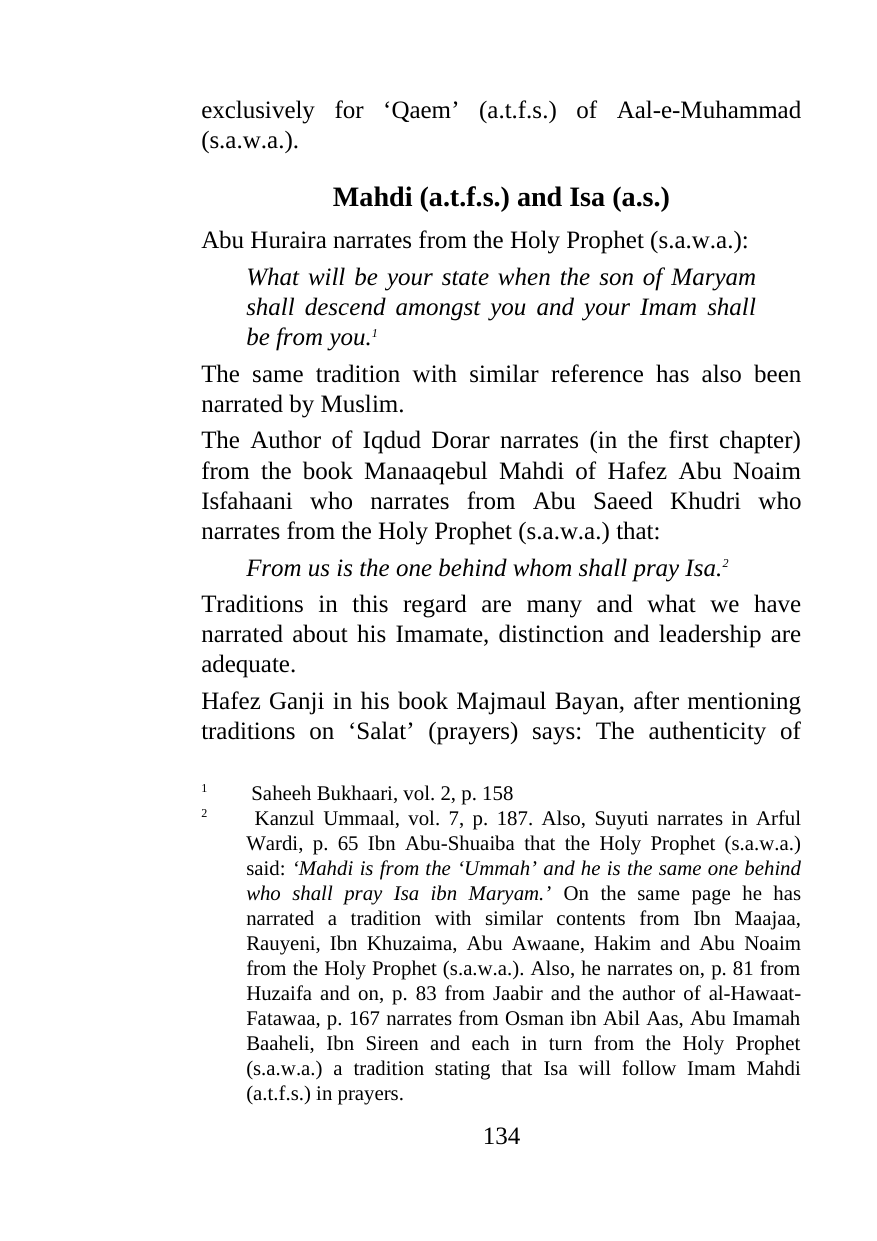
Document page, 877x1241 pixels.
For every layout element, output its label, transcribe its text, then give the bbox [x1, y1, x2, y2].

text What will be your state when the son of Maryam shall descend amongst you and your Imam shall be from you. [246, 261, 757, 352]
text The Author of Iqdud Dorar narrates (in the first chapter) from the book Manaaqebul Mahdi of Hafez Abu Noaim Isfahaani who narrates from Abu Saeed Khudri who narrates from the Holy Prophet (s.a.w.a.) that: [201, 425, 802, 546]
text The same tradition with similar reference has also been narrated by Muslim. [201, 358, 802, 418]
text Hafez Ganji in his book Majmaul Bayan, after mentioning traditions on ‘Salat’ (prayers) says: The authenticity of these traditions that Isa (a.s.) shall stand for prayers behind Mahdi (a.t.f.s.), will fight along with him, Isa (a.s.) shall kill Dajjaal in the presence of Mahdi (a.t.f.s.), and Mahdi (a.t.f.s.) will be having precedence over Isa (a.s.) at the time of prayers are well-known. Similarly, his position is more than Isa (a.s.) at the time of ‘Jihad’ (the Holy war). [201, 685, 802, 746]
text From us is the one behind whom shall pray Isa. [246, 552, 757, 582]
text Traditions in this regard are many and what we have narrated about his Imamate, distinction and leadership are adequate. [201, 588, 802, 679]
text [201, 94, 802, 155]
text Abu Huraira narrates from the Holy Prophet (s.a.w.a.): [201, 225, 802, 255]
subtitle Mahdi (a.t.f.s.) and Isa (a.s.) [201, 180, 802, 212]
